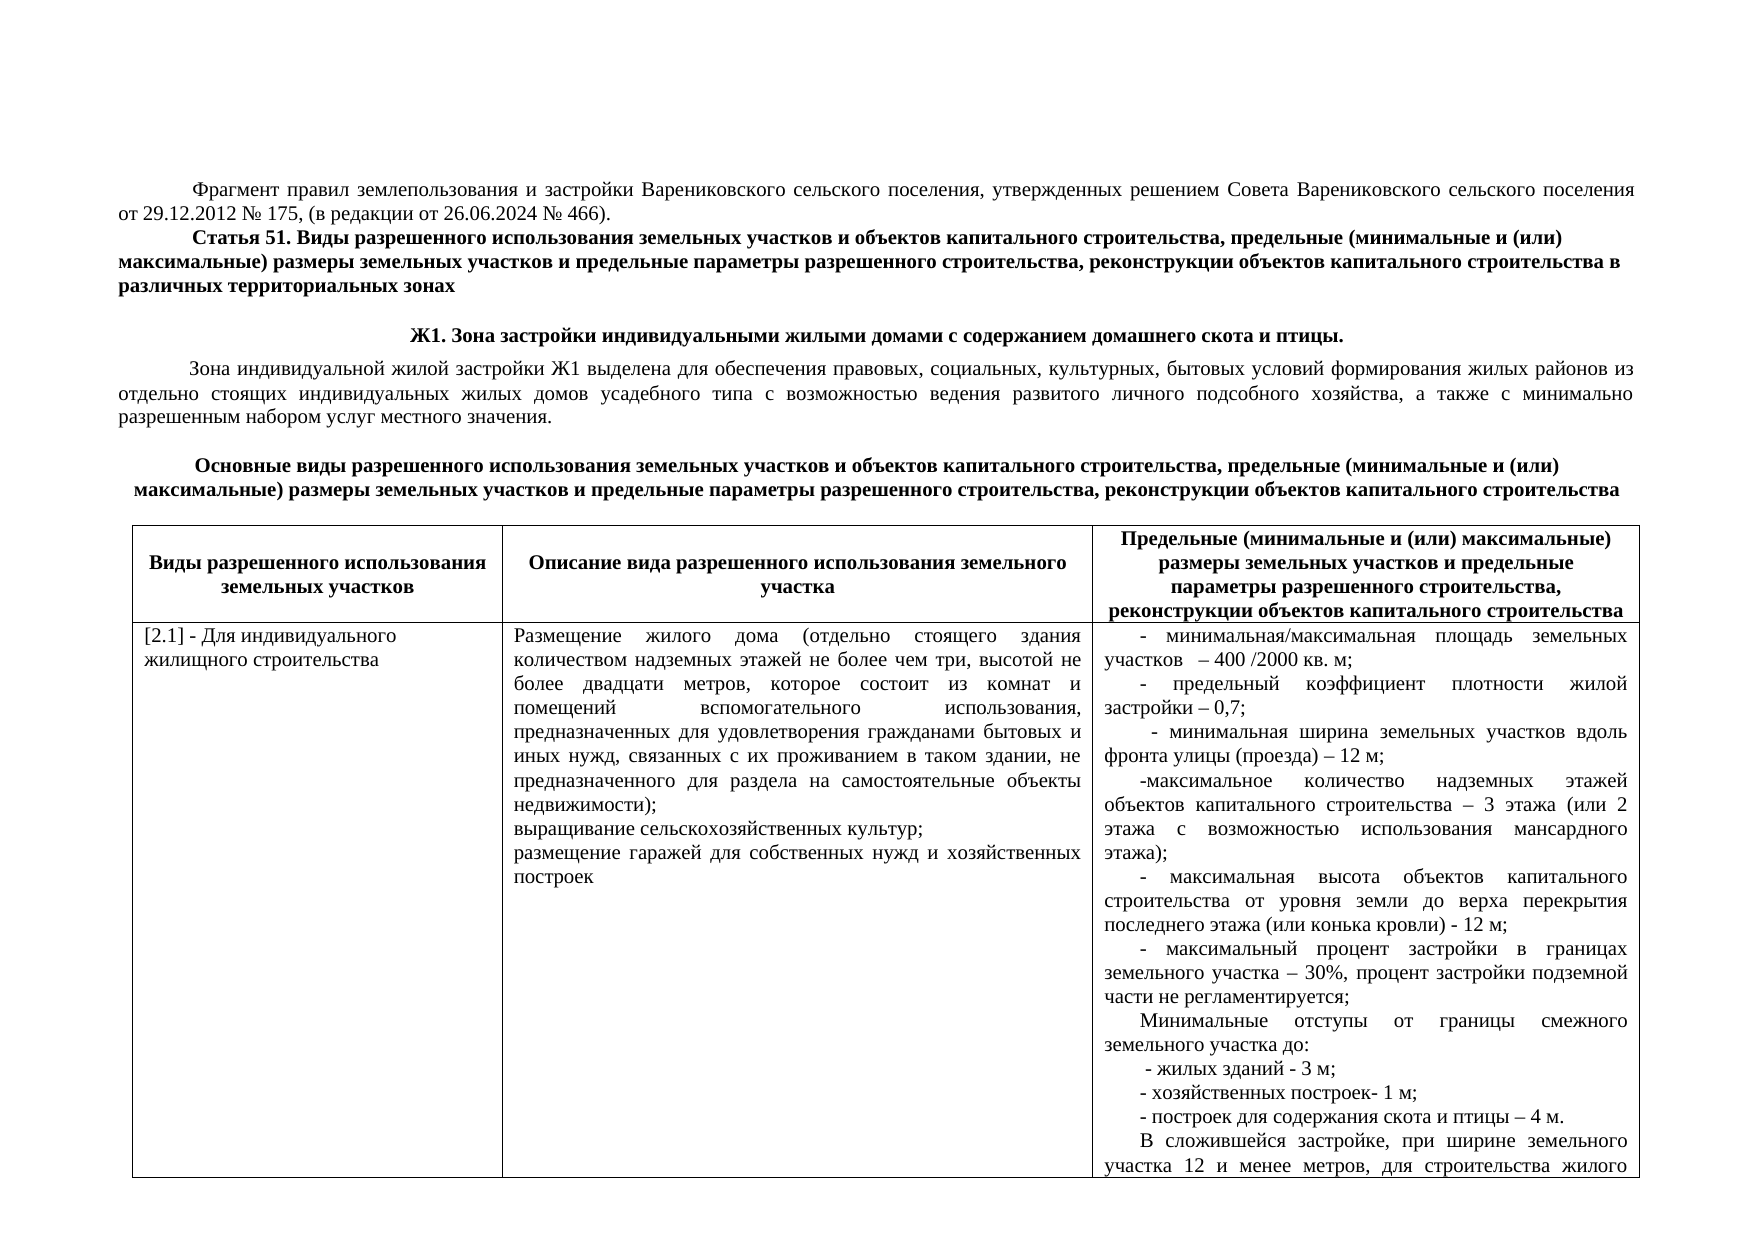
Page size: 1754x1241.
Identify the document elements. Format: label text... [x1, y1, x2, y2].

table_header Виды разрешенного использования земельных участков [133, 526, 502, 622]
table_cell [503, 623, 1092, 1177]
subtitle Статья 51. Виды разрешенного использования земельных участков и объектов капитального строительства, предельные (минимальные и (или) максимальные) размеры земельных участков и предельные параметры разрешенного строительства, реконструкции объектов капитального строительства в различных территориальных зонах [118, 225, 1636, 297]
text Ж1. Зона застройки индивидуальными жилыми домами с содержанием домашнего скота и птицы. [118, 322, 1636, 347]
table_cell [133, 623, 502, 1177]
text Зона индивидуальной жилой застройки Ж1 выделена для обеспечения правовых, социальных, культурных, бытовых условий формирования жилых районов из отдельно стоящих индивидуальных жилых домов усадебного типа с возможностью ведения развитого личного подсобного хозяйства, а также с минимально разрешенным набором услуг местного значения. [118, 356, 1636, 428]
table_header Описание вида разрешенного использования земельного участка [503, 526, 1092, 622]
table_header Предельные (минимальные и (или) максимальные) размеры земельных участков и предельные параметры разрешенного строительства, реконструкции объектов капитального строительства [1093, 526, 1639, 622]
text Фрагмент правил землепользования и застройки Варениковского сельского поселения, утвержденных решением Совета Варениковского сельского поселения от 29.12.2012 № 175, (в редакции от 26.06.2024 № 466). [118, 177, 1636, 225]
text Основные виды разрешенного использования земельных участков и объектов капитального строительства, предельные (минимальные и (или) максимальные) размеры земельных участков и предельные параметры разрешенного строительства, реконструкции объектов капитального строительства [118, 453, 1636, 501]
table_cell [1093, 623, 1639, 1177]
